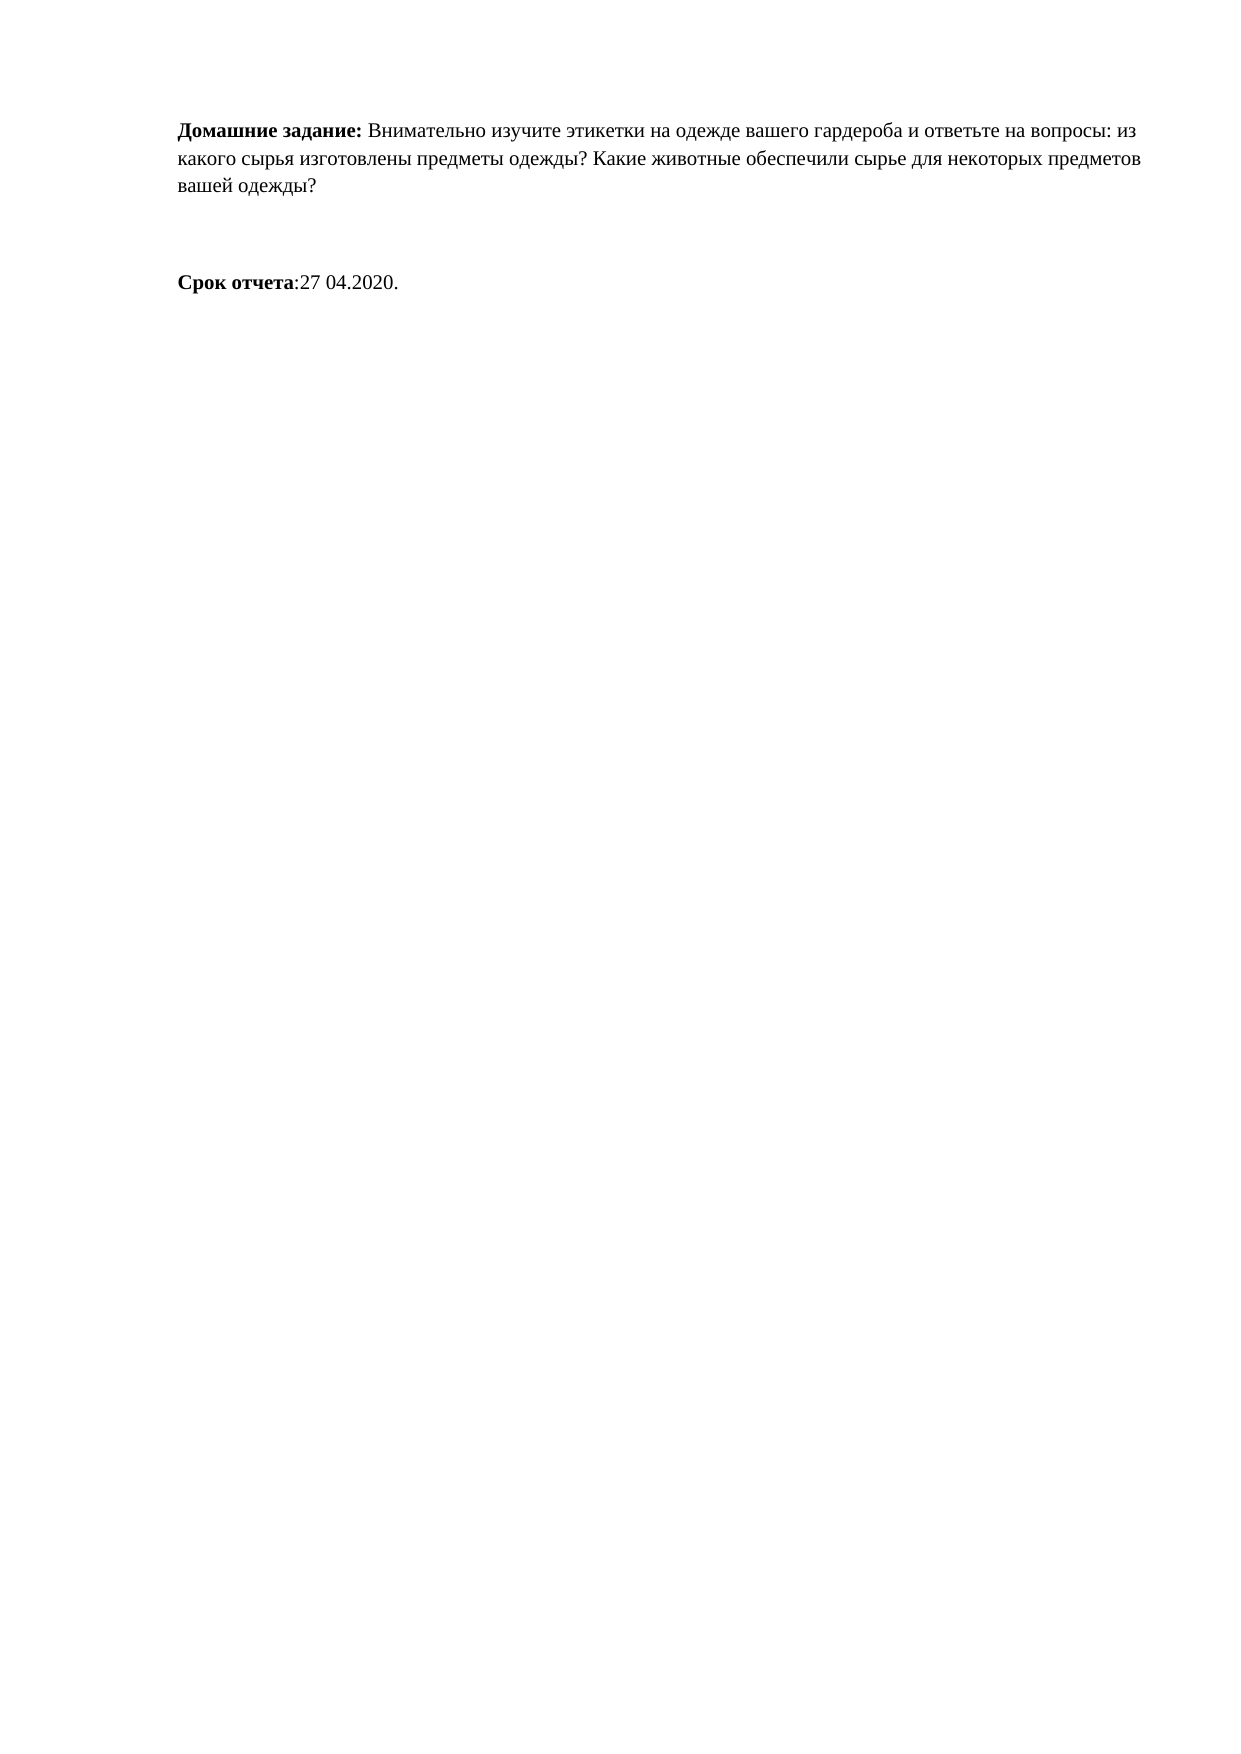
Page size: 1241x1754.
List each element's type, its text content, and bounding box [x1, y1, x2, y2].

text Срок отчета:27 04.2020. [177, 270, 1152, 294]
text Домашние задание: Внимательно изучите этикетки на одежде вашего гардероба и ответьте на вопросы: из какого сырья изготовлены предметы одежды? Какие животные обеспечили сырье для некоторых предметов вашей одежды? [177, 118, 1152, 197]
